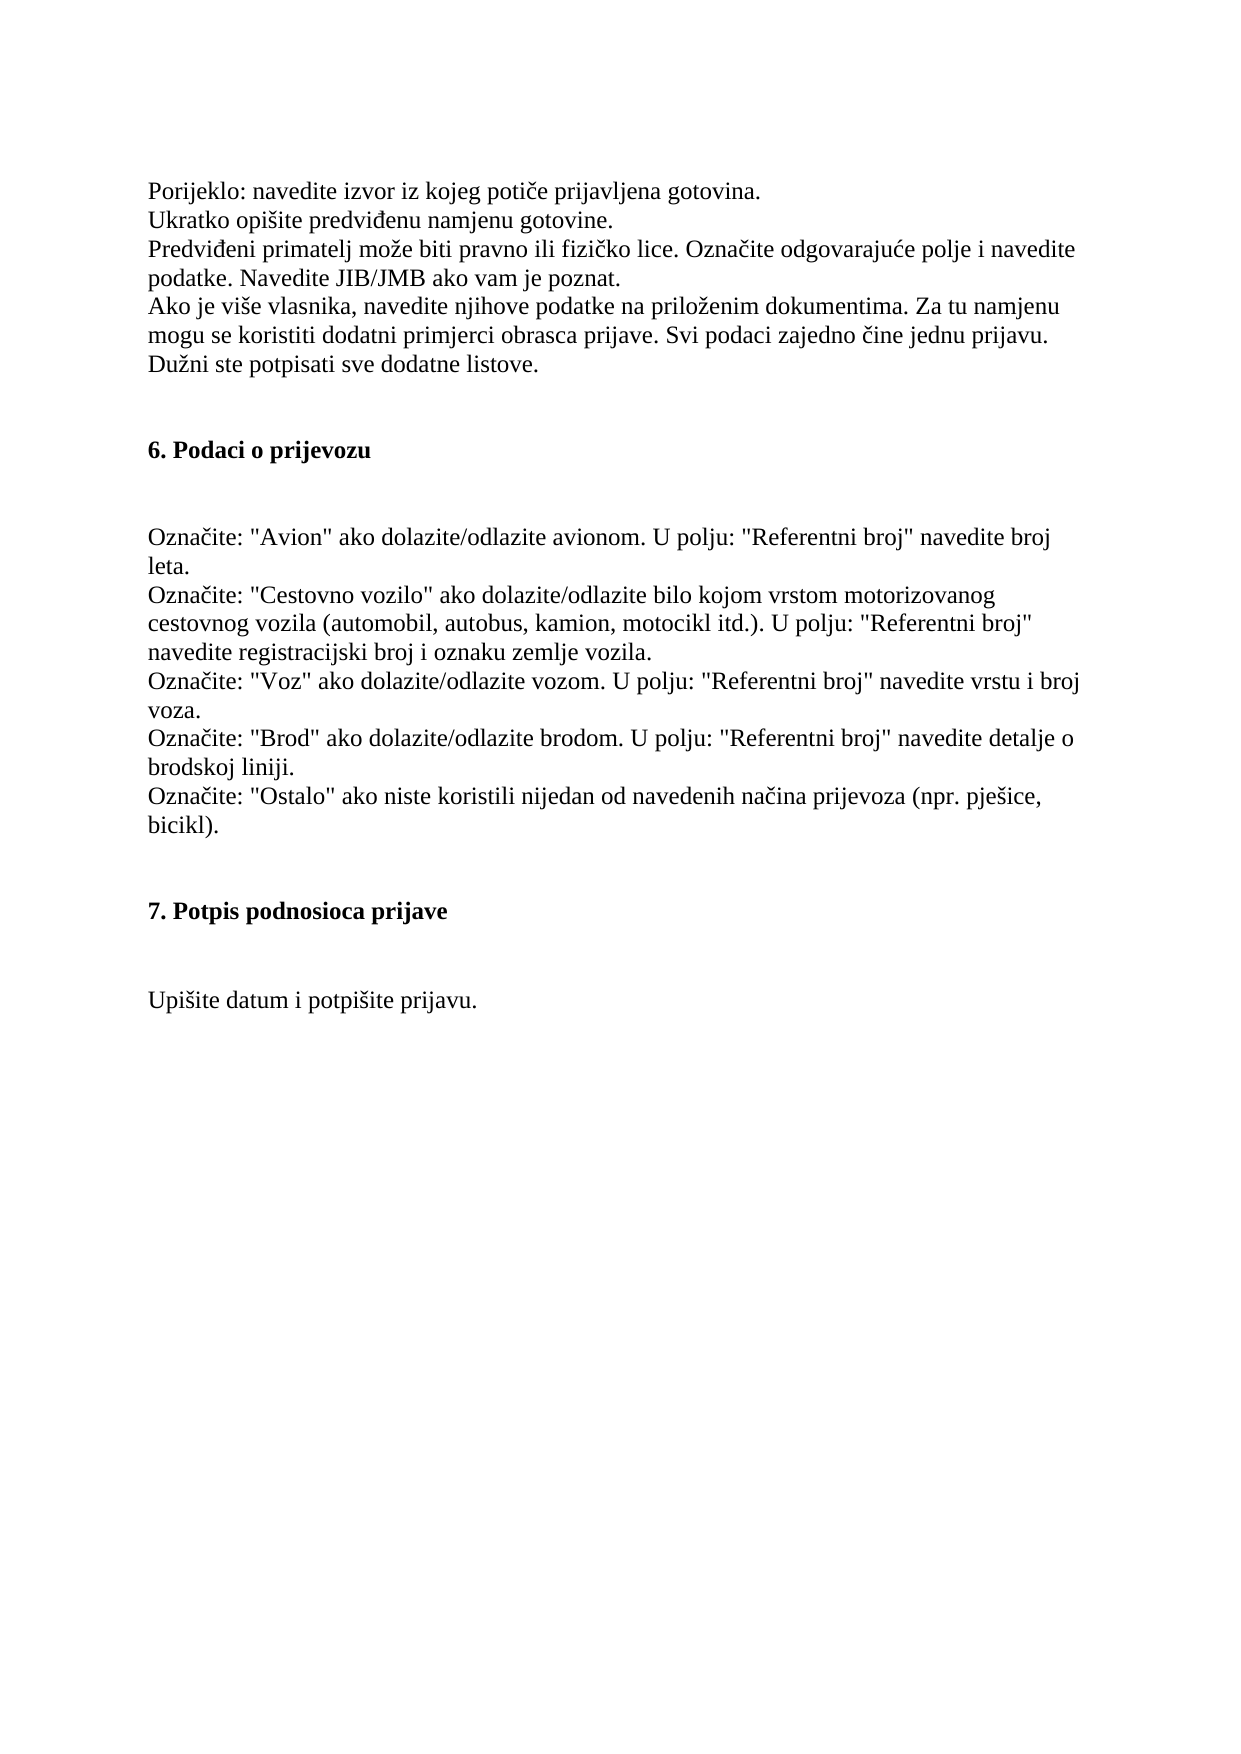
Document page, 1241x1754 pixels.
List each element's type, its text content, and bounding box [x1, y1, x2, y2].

text 6. Podaci o prijevozu [148, 407, 1093, 464]
text Označite: "Avion" ako dolazite/odlazite avionom. U polju: "Referentni broj" navedite broj leta. Označite: "Cestovno vozilo" ako dolazite/odlazite bilo kojom vrstom motorizovanog cestovnog vozila (automobil, autobus, kamion, motocikl itd.). U polju: "Referentni broj" navedite registracijski broj i oznaku zemlje vozila. Označite: "Voz" ako dolazite/odlazite vozom. U polju: "Referentni broj" navedite vrstu i broj voza. Označite: "Brod" ako dolazite/odlazite brodom. U polju: "Referentni broj" navedite detalje o brodskoj liniji. Označite: "Ostalo" ako niste koristili nijedan od navedenih načina prijevoza (npr. pješice, bicikl). [148, 493, 1093, 838]
text Porijeklo: navedite izvor iz kojeg potiče prijavljena gotovina. Ukratko opišite predviđenu namjenu gotovine. Predviđeni primatelj može biti pravno ili fizičko lice. Označite odgovarajuće polje i navedite podatke. Navedite JIB/JMB ako vam je poznat. Ako je više vlasnika, navedite njihove podatke na priloženim dokumentima. Za tu namjenu mogu se koristiti dodatni primjerci obrasca prijave. Svi podaci zajedno čine jednu prijavu. Dužni ste potpisati sve dodatne listove. [148, 148, 1093, 378]
text Upišite datum i potpišite prijavu. [148, 954, 1093, 1014]
text 7. Potpis podnosioca prijave [148, 868, 1093, 925]
